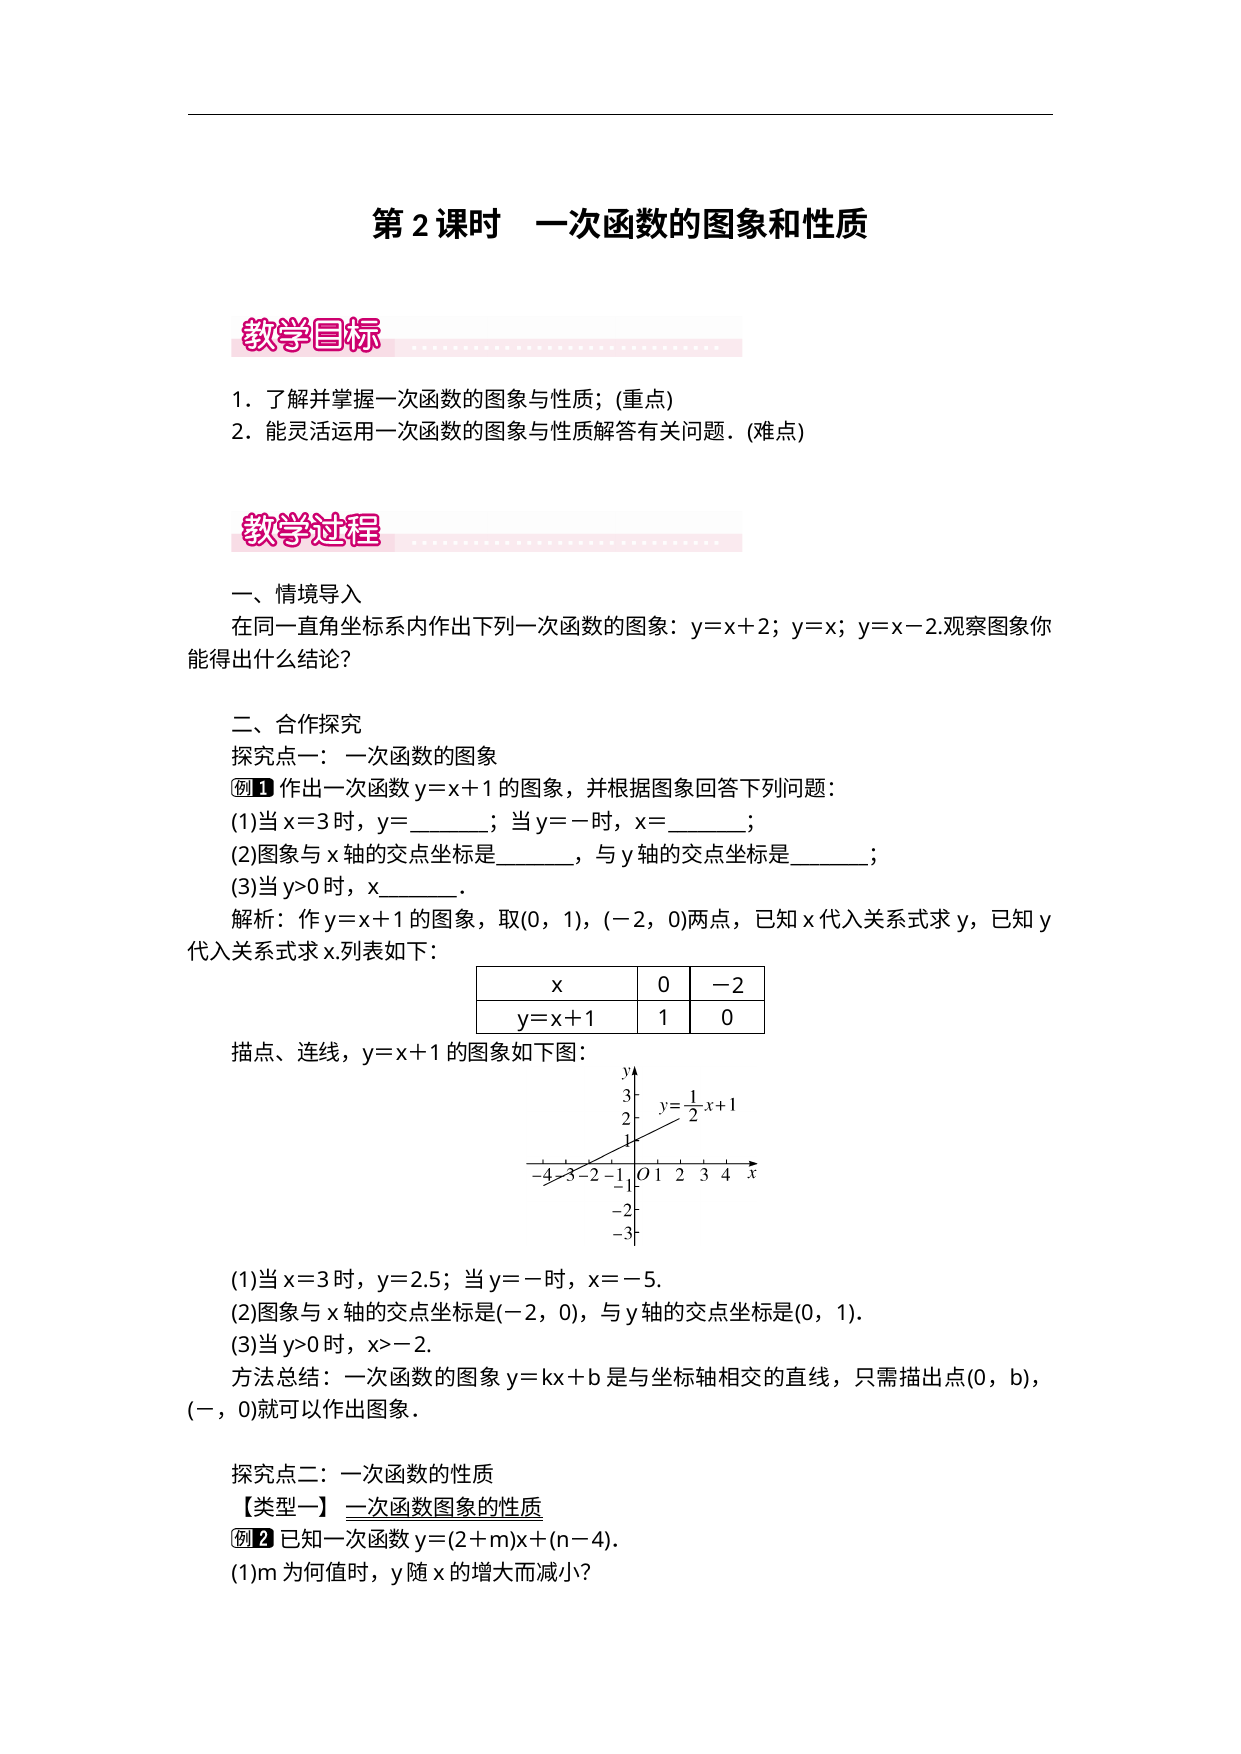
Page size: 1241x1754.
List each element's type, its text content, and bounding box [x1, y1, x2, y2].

picture [231, 778, 274, 797]
text (1)当x＝3时，y＝2.5；当y＝－时，x＝－5. [187, 1262, 1053, 1294]
text (1)当x＝3时，y＝________；当y＝－时，x＝________； [187, 804, 1053, 836]
text (3)当y>0时，x>－2. [187, 1327, 1053, 1359]
picture [231, 1528, 274, 1548]
text (2)图象与x轴的交点坐标是(－2，0)，与y轴的交点坐标是(0，1)． [187, 1294, 1053, 1327]
text 作出一次函数y＝x＋1的图象，并根据图象回答下列问题： [187, 771, 1053, 804]
table_cell 1 [638, 1001, 689, 1033]
text 二、合作探究 [187, 706, 1053, 739]
picture [231, 511, 743, 552]
text (2)图象与x轴的交点坐标是________，与y轴的交点坐标是________； [187, 836, 1053, 869]
table_header x [477, 967, 637, 1000]
text 在同一直角坐标系内作出下列一次函数的图象：y＝x＋2；y＝x；y＝x－2.观察图象你能得出什么结论？ [187, 609, 1053, 674]
text 1．了解并掌握一次函数的图象与性质；(重点) [187, 381, 1053, 414]
text (1)m为何值时，y随x的增大而减小？ [187, 1554, 1053, 1587]
text 方法总结：一次函数的图象y＝kx＋b是与坐标轴相交的直线，只需描出点(0，b)，(－，0)就可以作出图象． [187, 1359, 1053, 1424]
text 一、情境导入 [187, 576, 1053, 609]
text (3)当y>0时，x________． [187, 869, 1053, 901]
table_header －2 [691, 967, 764, 1000]
text 【类型一】 一次函数图象的性质 [187, 1489, 1053, 1522]
picture [526, 1066, 758, 1246]
text 探究点一： 一次函数的图象 [187, 739, 1053, 771]
table_header 0 [638, 967, 689, 1000]
text 探究点二：一次函数的性质 [187, 1457, 1053, 1489]
text 解析：作y＝x＋1的图象，取(0，1)，(－2，0)两点，已知x代入关系式求y，已知y代入关系式求x.列表如下： [187, 901, 1053, 966]
subtitle 第2课时 一次函数的图象和性质 [187, 189, 1053, 254]
text 2．能灵活运用一次函数的图象与性质解答有关问题．(难点) [187, 414, 1053, 446]
table_cell 0 [691, 1001, 764, 1033]
table_cell y＝x＋1 [477, 1001, 637, 1033]
text 已知一次函数y＝(2＋m)x＋(n－4)． [187, 1522, 1053, 1554]
text 描点、连线，y＝x＋1的图象如下图： [187, 1034, 1053, 1067]
picture [231, 316, 743, 357]
